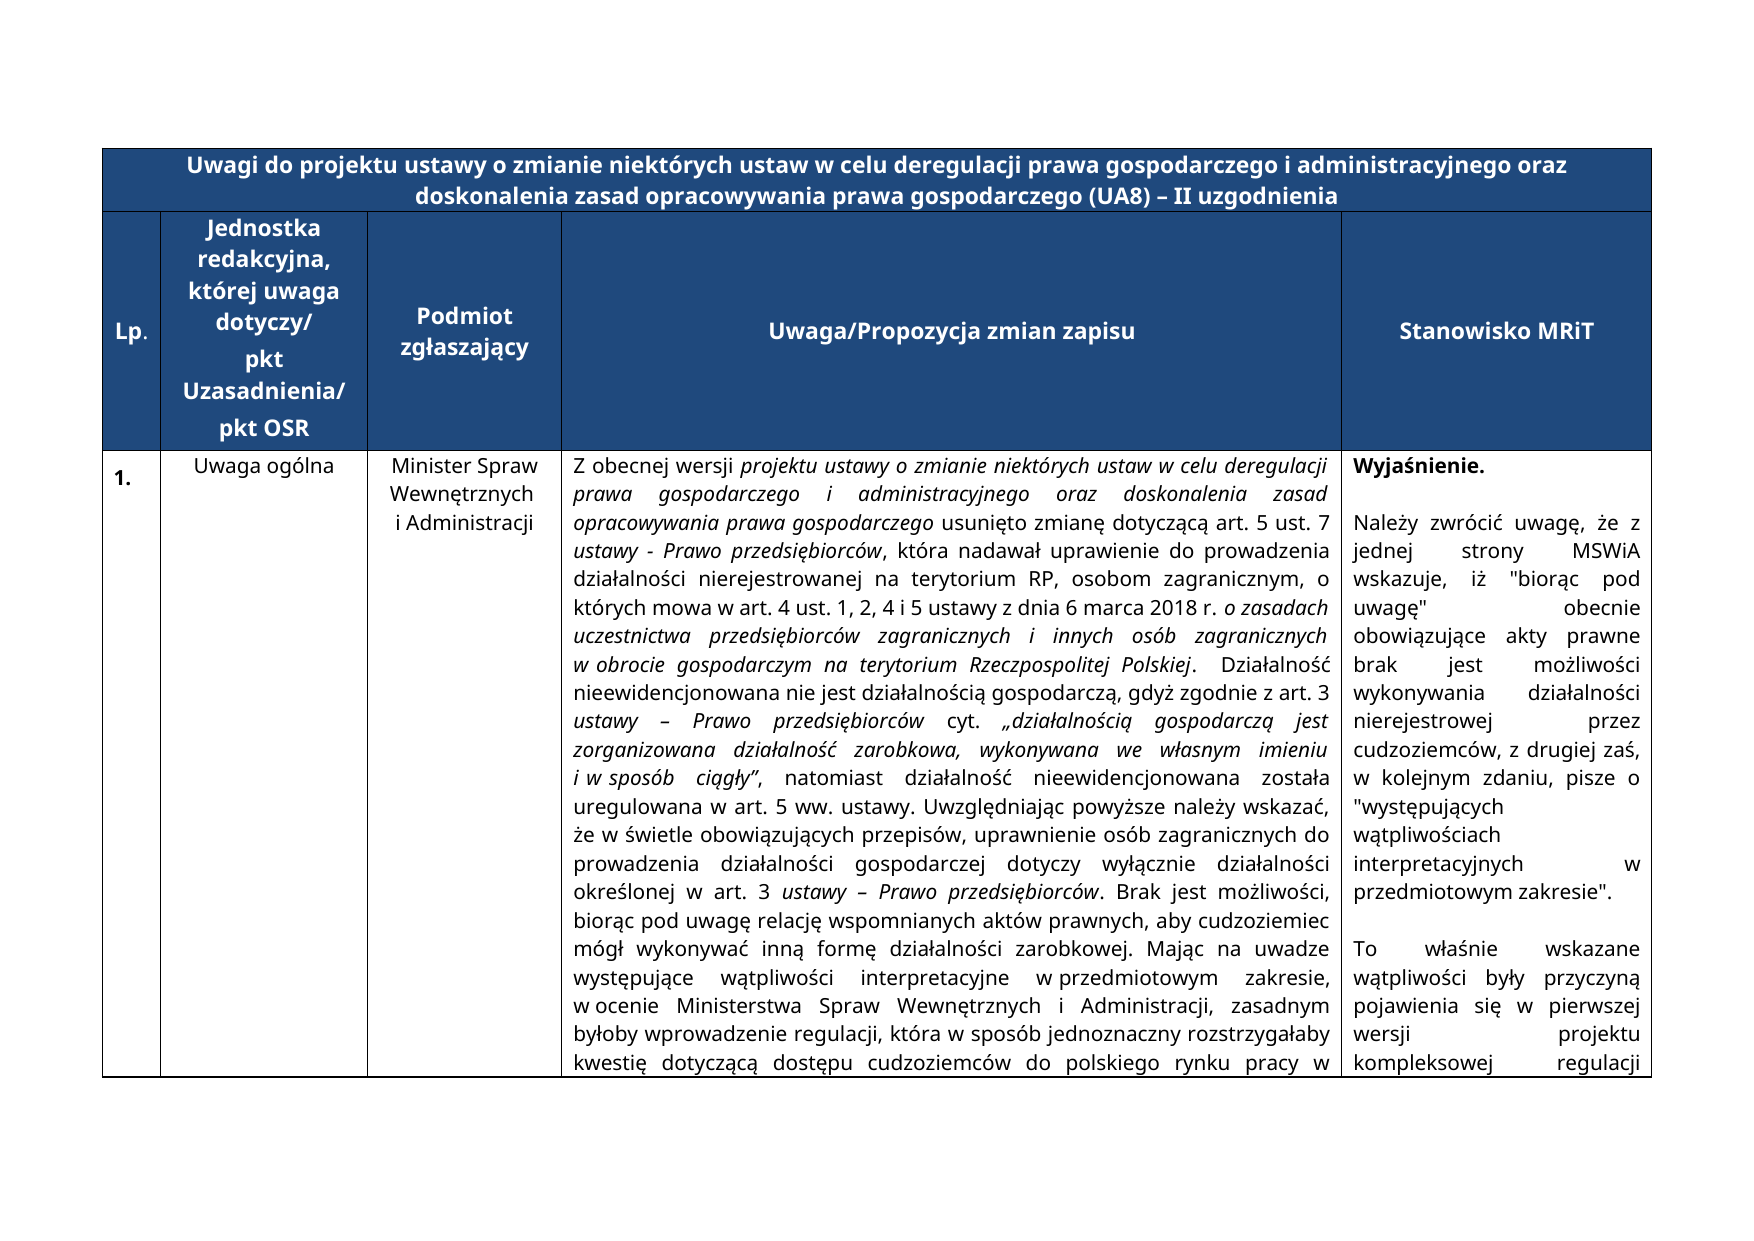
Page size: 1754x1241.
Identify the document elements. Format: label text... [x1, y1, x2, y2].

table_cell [562, 451, 1341, 1076]
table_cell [1342, 451, 1651, 1076]
table_cell Stanowisko MRiT [1342, 212, 1651, 450]
table_header Uwagi do projektu ustawy o zmianie niektórych ustaw w celu deregulacji prawa gospodarczego i administracyjnego oraz doskonalenia zasad opracowywania prawa gospodarczego (UA8) – II uzgodnienia [103, 149, 1651, 211]
table_cell [103, 451, 160, 1076]
table_cell Uwaga ogólna [161, 451, 367, 1076]
table_cell Lp. [103, 212, 160, 450]
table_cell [368, 451, 561, 1076]
table_cell Jednostka redakcyjna, której uwaga dotyczy/ pkt Uzasadnienia/ pkt OSR [161, 212, 367, 450]
table_cell Uwaga/Propozycja zmian zapisu [562, 212, 1341, 450]
table_cell Podmiot zgłaszający [368, 212, 561, 450]
